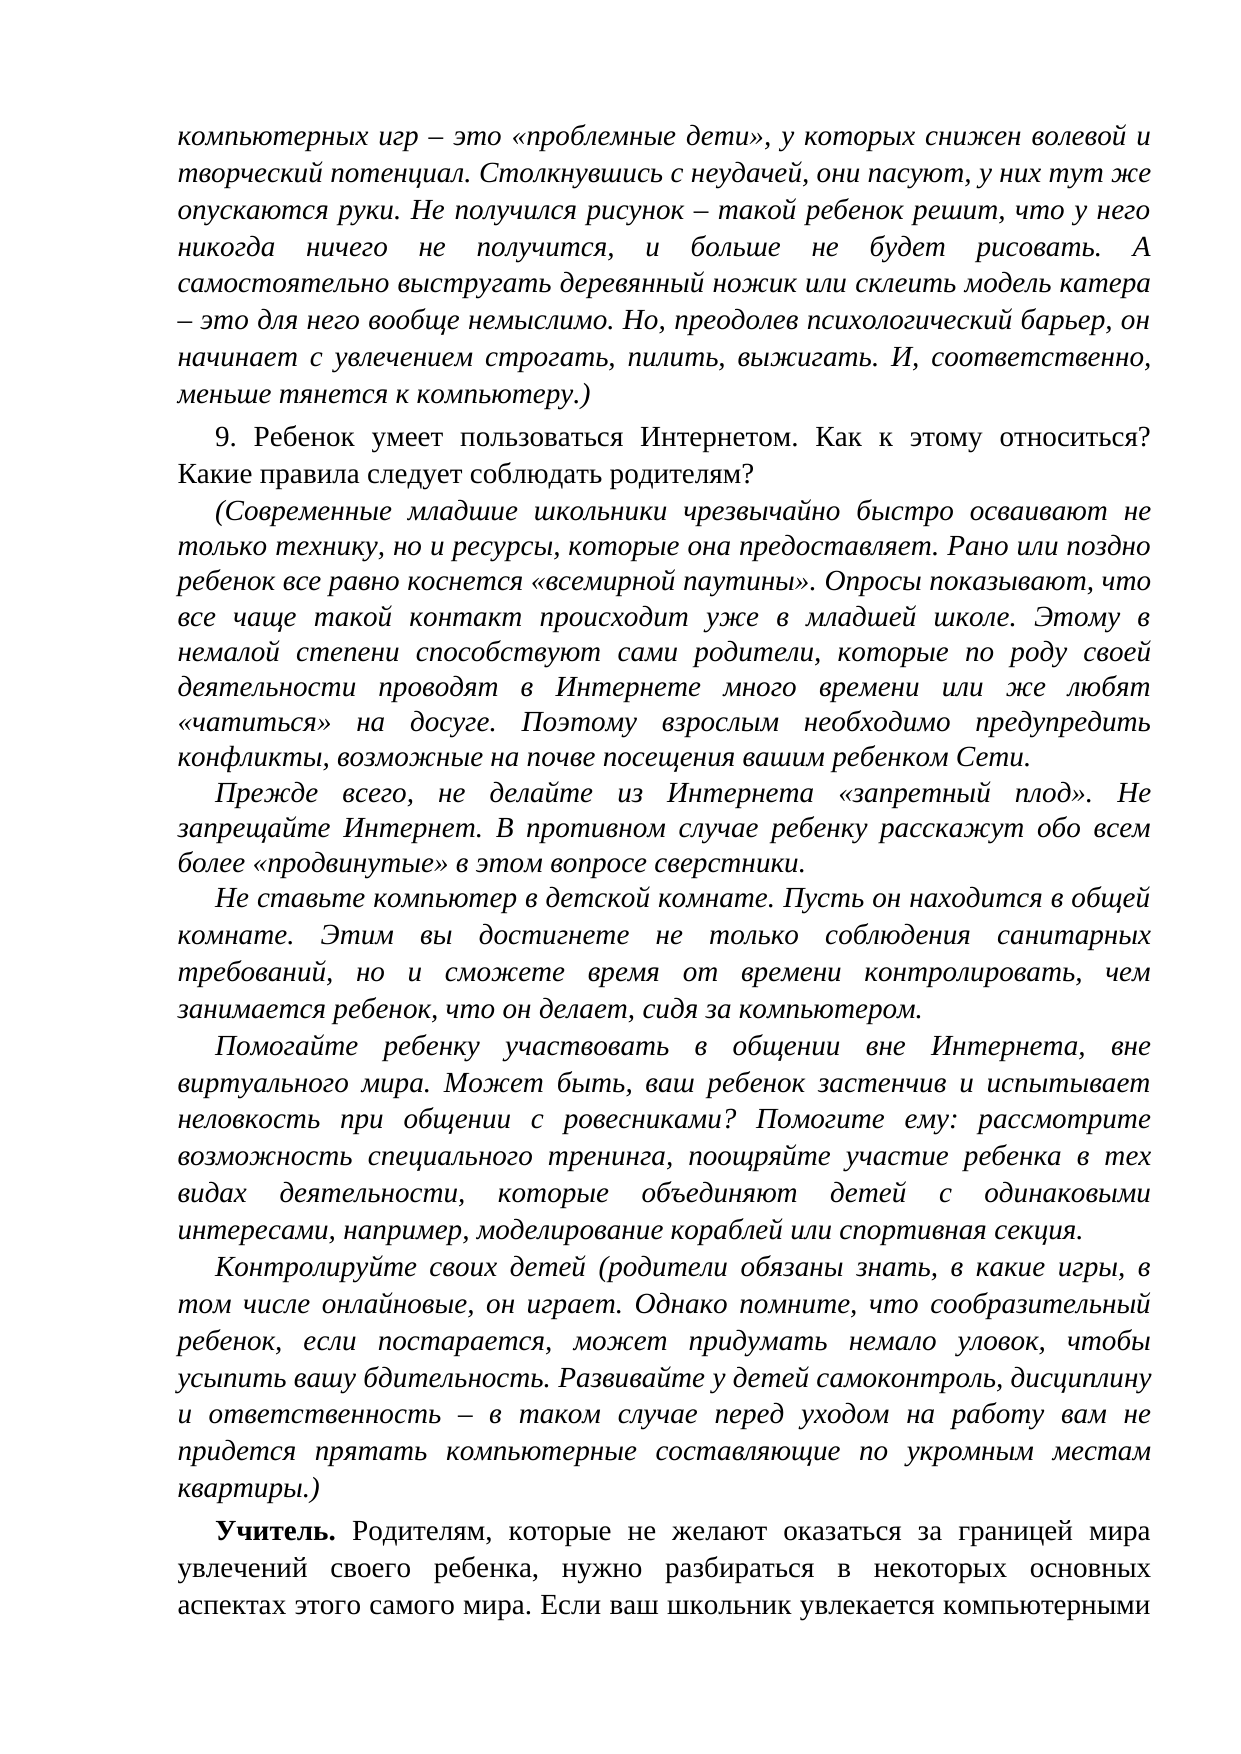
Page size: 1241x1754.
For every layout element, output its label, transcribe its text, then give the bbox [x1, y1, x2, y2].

text Контролируйте своих детей (родители обязаны знать, в какие игры, в том числе онлайновые, он играет. Однако помните, что сообразительный ребенок, если постарается, может придумать немало уловок, чтобы усыпить вашу бдительность. Развивайте у детей самоконтроль, дисциплину и ответственность – в таком случае перед уходом на работу вам не придется прятать компьютерные составляющие по укромным местам квартиры.) [177, 1249, 1152, 1504]
text Прежде всего, не делайте из Интернета «запретный плод». Не запрещайте Интернет. В противном случае ребенку расскажут обо всем более «продвинутые» в этом вопросе сверстники. [177, 775, 1152, 879]
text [177, 118, 1152, 410]
text 9. Ребенок умеет пользоваться Интернетом. Как к этому относиться? Какие правила следует соблюдать родителям? [177, 419, 1152, 490]
text (Современные младшие школьники чрезвычайно быстро осваивают не только технику, но и ресурсы, которые она предоставляет. Рано или поздно ребенок все равно коснется «всемирной паутины». Опросы показывают, что все чаще такой контакт происходит уже в младшей школе. Этому в немалой степени способствуют сами родители, которые по роду своей деятельности проводят в Интернете много времени или же любят «чатиться» на досуге. Поэтому взрослым необходимо предупредить конфликты, возможные на почве посещения вашим ребенком Сети. [177, 493, 1152, 773]
text Помогайте ребенку участвовать в общении вне Интернета, вне виртуального мира. Может быть, ваш ребенок застенчив и испытывает неловкость при общении с ровесниками? Помогите ему: рассмотрите возможность специального тренинга, поощряйте участие ребенка в тех видах деятельности, которые объединяют детей с одинаковыми интересами, например, моделирование кораблей или спортивная секция. [177, 1028, 1152, 1246]
text Не ставьте компьютер в детской комнате. Пусть он находится в общей комнате. Этим вы достигнете не только соблюдения санитарных требований, но и сможете время от времени контролировать, чем занимается ребенок, что он делает, сидя за компьютером. [177, 880, 1152, 1024]
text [177, 1513, 1152, 1621]
